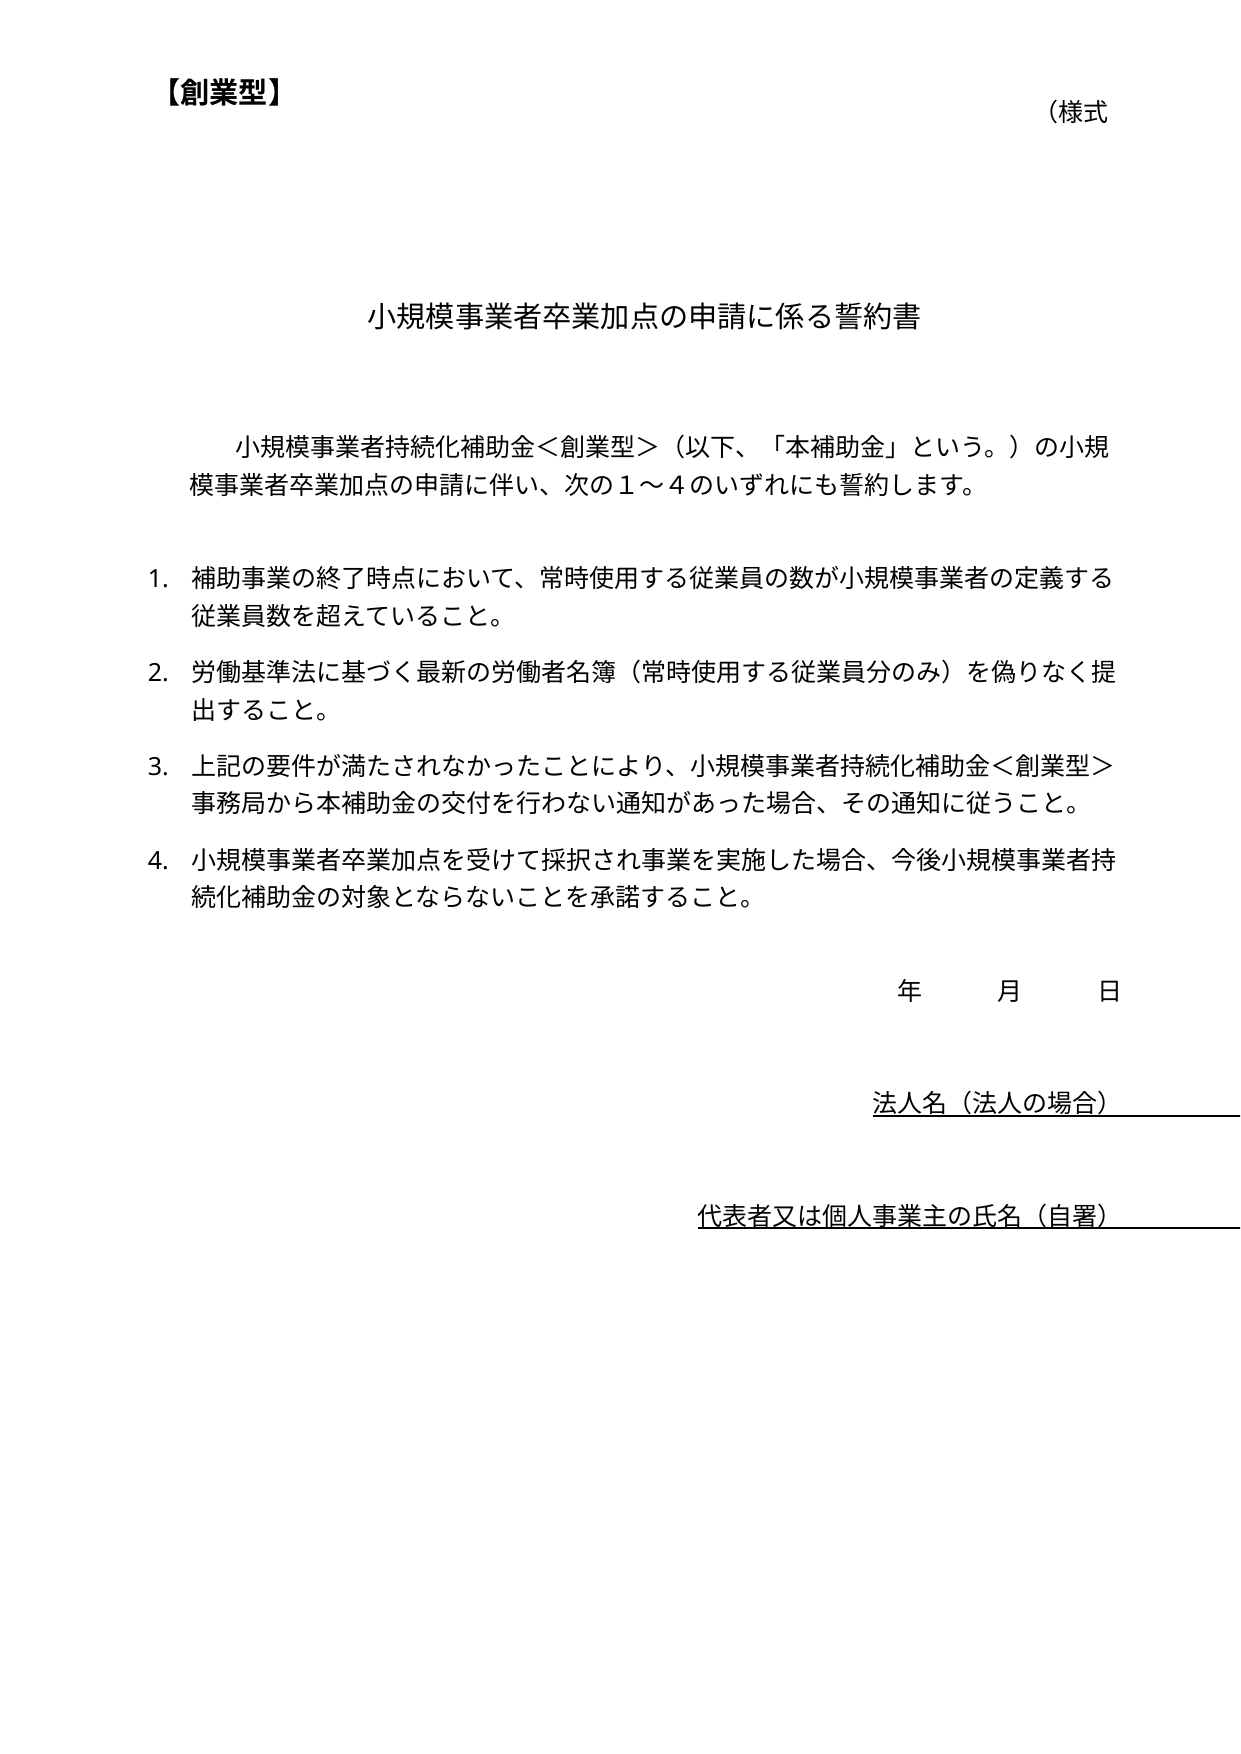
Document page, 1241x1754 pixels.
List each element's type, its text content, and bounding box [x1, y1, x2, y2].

list 上記の要件が満たされなかったことにより、小規模事業者持続化補助金＜創業型＞事務局から本補助金の交付を行わない通知があった場合、その通知に従うこと。 [148, 746, 1122, 821]
text 年 月 日 [167, 971, 1122, 1008]
text 小規模事業者持続化補助金＜創業型＞（以下、「本補助金」という。）の小規模事業者卒業加点の申請に伴い、次の１～４のいずれにも誓約します。 [167, 427, 1122, 502]
list 小規模事業者卒業加点を受けて採択され事業を実施した場合、今後小規模事業者持続化補助金の対象とならないことを承諾すること。 [148, 839, 1122, 914]
text 小規模事業者卒業加点の申請に係る誓約書 [167, 277, 1122, 352]
text 代表者又は個人事業主の氏名（自署） [167, 1196, 1122, 1233]
list 補助事業の終了時点において、常時使用する従業員の数が小規模事業者の定義する従業員数を超えていること。 [148, 558, 1122, 633]
list 労働基準法に基づく最新の労働者名簿（常時使用する従業員分のみ）を偽りなく提出すること。 [148, 652, 1122, 727]
text 法人名（法人の場合） [167, 1083, 1122, 1121]
